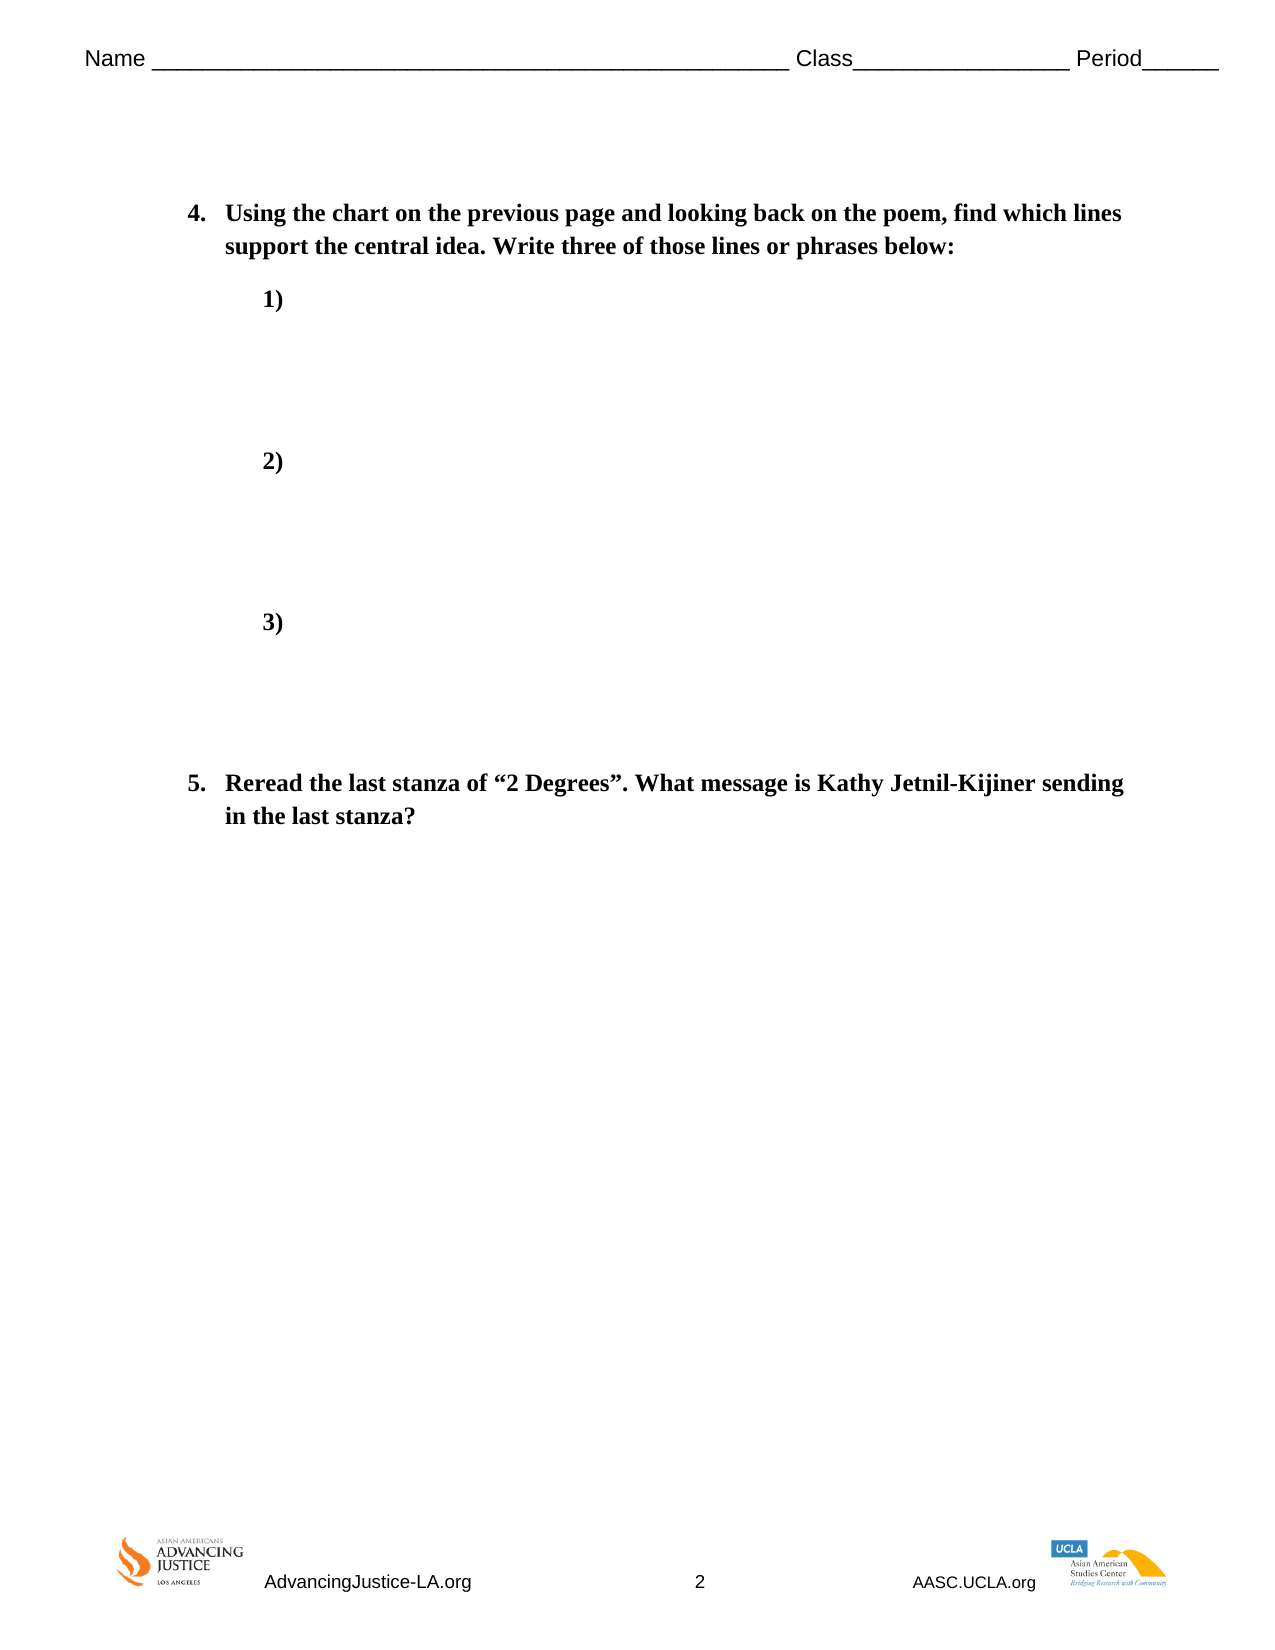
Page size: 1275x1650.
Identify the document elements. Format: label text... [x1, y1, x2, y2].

list Using the chart on the previous page and looking back on the poem, find which lines support the central idea. Write three of those lines or phrases below: [187, 198, 1125, 259]
picture [112, 1536, 246, 1588]
list Reread the last stanza of “2 Degrees”. What message is Kathy Jetnil-Kijiner sending in the last stanza? [187, 768, 1125, 830]
picture [1051, 1531, 1172, 1588]
